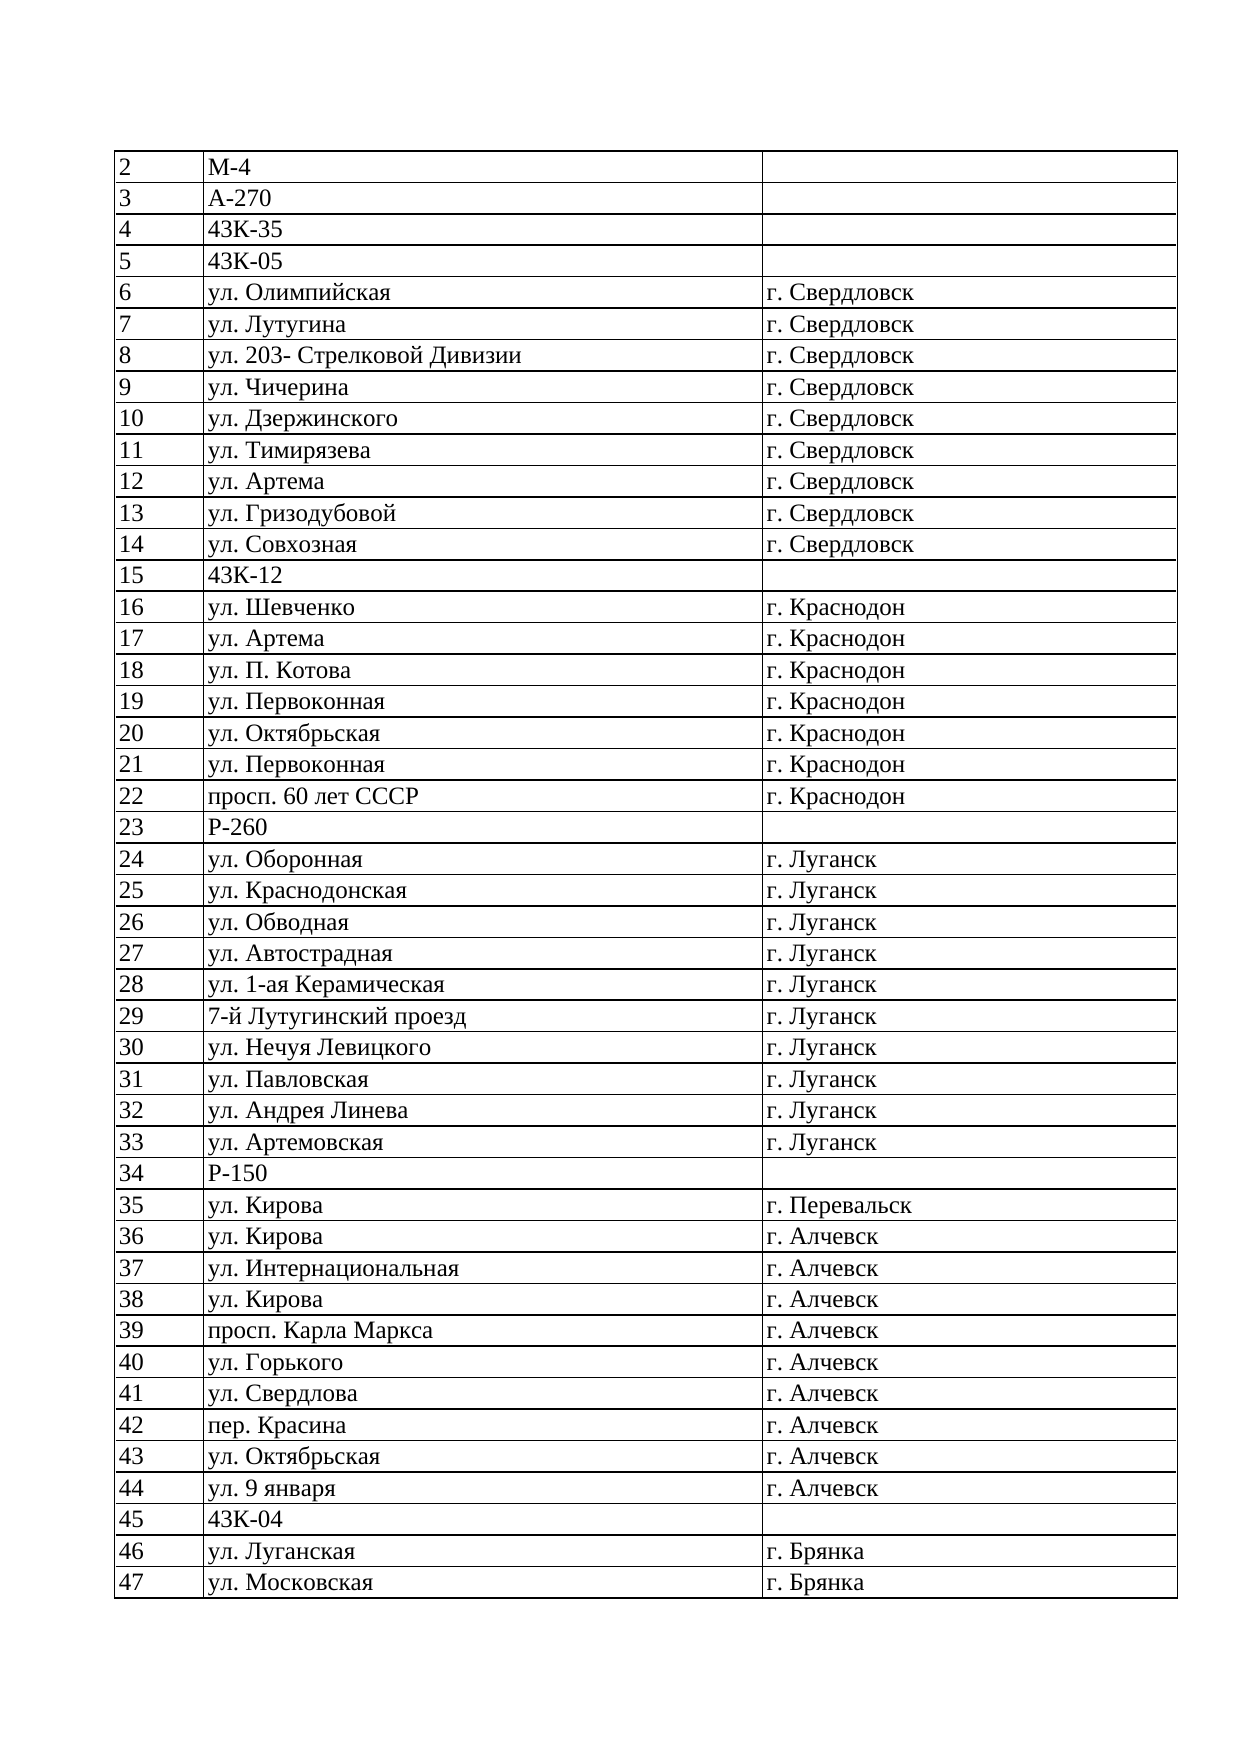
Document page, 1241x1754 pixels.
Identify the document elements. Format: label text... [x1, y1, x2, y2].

table_cell 12 [115, 466, 203, 496]
table_cell г. Алчевск [763, 1220, 1177, 1251]
table_cell ул. Краснодонская [204, 875, 762, 905]
table_cell г. Краснодон [763, 622, 1177, 653]
table_cell ул. Гризодубовой [204, 498, 762, 527]
table_cell 7-й Лутугинский проезд [204, 1001, 762, 1031]
table_cell г. Алчевск [763, 1440, 1177, 1471]
table_cell Р-260 [204, 812, 762, 842]
table_cell просп. Карла Маркса [204, 1316, 762, 1345]
table_cell г. Луганск [763, 968, 1177, 999]
table_cell 14 [115, 529, 203, 559]
table_cell ул. Андрея Линева [204, 1095, 762, 1125]
table_cell г. Алчевск [763, 1283, 1177, 1314]
table_cell [763, 152, 1177, 181]
table_cell г. Луганск [763, 842, 1177, 873]
table_cell 27 [115, 938, 203, 968]
table_cell г. Перевальск [763, 1188, 1177, 1219]
table_cell 17 [115, 623, 203, 653]
table_cell ул. Первоконная [204, 749, 762, 779]
table_cell ул. 1-ая Керамическая [204, 970, 762, 999]
table_cell 45 [115, 1504, 203, 1534]
table_cell 8 [115, 340, 203, 370]
table_cell г. Луганск [763, 999, 1177, 1031]
table_cell ул. Октябрьская [204, 718, 762, 748]
table_cell ул. Дзержинского [204, 403, 762, 433]
table_cell г. Краснодон [763, 748, 1177, 779]
table_cell г. Свердловск [763, 465, 1177, 496]
table_cell ул. Артема [204, 623, 762, 653]
table_cell г. Алчевск [763, 1471, 1177, 1503]
table_cell ул. Павловская [204, 1064, 762, 1094]
table_cell 19 [115, 686, 203, 716]
table_cell г. Луганск [763, 1094, 1177, 1125]
table_cell г. Краснодон [763, 685, 1177, 716]
table_cell ул. Автострадная [204, 938, 762, 968]
table_cell 9 [115, 371, 203, 402]
table_cell 43К-04 [204, 1504, 762, 1534]
table_cell 2 [115, 152, 203, 181]
table_cell 4 [115, 214, 203, 244]
table_cell 23 [115, 812, 203, 842]
table_cell г. Алчевск [763, 1408, 1177, 1440]
table_cell 28 [115, 969, 203, 999]
table_cell ул. П. Котова [204, 655, 762, 685]
table_cell г. Свердловск [763, 528, 1177, 559]
table_cell 6 [115, 277, 203, 307]
table_cell ул. Кирова [204, 1284, 762, 1314]
table_cell [763, 1503, 1177, 1534]
table_cell 40 [115, 1346, 203, 1377]
table_cell 35 [115, 1189, 203, 1219]
table_cell 43 [115, 1441, 203, 1471]
table_cell ул. Горького [204, 1347, 762, 1377]
table_cell [763, 811, 1177, 842]
table_cell ул. Совхозная [204, 529, 762, 559]
table_cell ул. Свердлова [204, 1378, 762, 1408]
table_cell [763, 244, 1177, 276]
table_cell г. Луганск [763, 1062, 1177, 1094]
table_cell [763, 213, 1177, 244]
table_cell 11 [115, 434, 203, 464]
table_cell ул. Октябрьская [204, 1441, 762, 1471]
table_cell 32 [115, 1095, 203, 1125]
table_cell г. Краснодон [763, 590, 1177, 622]
table_cell г. Краснодон [763, 653, 1177, 685]
table_cell г. Краснодон [763, 716, 1177, 748]
table_cell пер. Красина [204, 1410, 762, 1440]
table_cell 13 [115, 497, 203, 527]
table_cell г. Брянка [763, 1566, 1177, 1597]
table_cell ул. Луганская [204, 1536, 762, 1566]
table_cell 33 [115, 1126, 203, 1157]
table_cell ул. Первоконная [204, 686, 762, 716]
table_cell г. Свердловск [763, 339, 1177, 370]
table_cell ул. Кирова [204, 1221, 762, 1251]
table_cell 41 [115, 1378, 203, 1408]
table_cell 7 [115, 308, 203, 339]
table_cell 15 [115, 560, 203, 590]
table_cell 20 [115, 717, 203, 748]
table_cell ул. Обводная [204, 907, 762, 936]
table_cell 5 [115, 245, 203, 276]
table_cell ул. Оборонная [204, 844, 762, 873]
table_cell 31 [115, 1063, 203, 1094]
table_cell ул. Тимирязева [204, 435, 762, 464]
table_cell г. Луганск [763, 936, 1177, 968]
table_cell А-270 [204, 183, 762, 213]
table_cell М-4 [204, 152, 762, 181]
table_cell ул. Артемовская [204, 1127, 762, 1157]
table_cell 3 [115, 183, 203, 213]
table_cell г. Алчевск [763, 1377, 1177, 1408]
table_cell г. Алчевск [763, 1314, 1177, 1345]
table_cell 46 [115, 1535, 203, 1566]
table_cell 26 [115, 906, 203, 936]
table_cell ул. Нечуя Левицкого [204, 1032, 762, 1062]
table_cell 18 [115, 654, 203, 685]
table_cell г. Брянка [763, 1534, 1177, 1566]
table_cell ул. Интернациональная [204, 1253, 762, 1282]
table_cell г. Свердловск [763, 433, 1177, 464]
table_cell ул. Лутугина [204, 309, 762, 339]
table_cell г. Луганск [763, 1031, 1177, 1062]
table_cell [763, 1157, 1177, 1188]
table_cell г. Свердловск [763, 370, 1177, 402]
table_cell 43К-05 [204, 246, 762, 276]
table_cell [763, 181, 1177, 213]
table_cell г. Свердловск [763, 402, 1177, 433]
table_cell ул. Артема [204, 466, 762, 496]
table_cell г. Свердловск [763, 276, 1177, 307]
table_cell 43К-35 [204, 215, 762, 244]
table_cell г. Свердловск [763, 307, 1177, 339]
table_cell 34 [115, 1158, 203, 1188]
table_cell 24 [115, 843, 203, 873]
table_cell 21 [115, 749, 203, 779]
table_cell просп. 60 лет СССР [204, 781, 762, 811]
table_cell г. Луганск [763, 905, 1177, 936]
table_cell ул. Олимпийская [204, 277, 762, 307]
table_cell г. Алчевск [763, 1251, 1177, 1282]
table_cell ул. Шевченко [204, 592, 762, 622]
table_cell г. Краснодон [763, 779, 1177, 811]
table_cell ул. Московская [204, 1567, 762, 1597]
table_cell г. Алчевск [763, 1345, 1177, 1377]
table_cell ул. Кирова [204, 1190, 762, 1219]
table_cell ул. 203- Стрелковой Дивизии [204, 340, 762, 370]
table_cell 39 [115, 1315, 203, 1345]
table_cell 29 [115, 1000, 203, 1031]
table_cell 22 [115, 780, 203, 811]
table_cell 30 [115, 1032, 203, 1062]
table_cell г. Свердловск [763, 496, 1177, 527]
table_cell г. Луганск [763, 874, 1177, 905]
table_cell г. Луганск [763, 1125, 1177, 1157]
table_cell 42 [115, 1409, 203, 1440]
table_cell 16 [115, 591, 203, 622]
table_cell [763, 559, 1177, 590]
table_cell ул. Чичерина [204, 372, 762, 402]
table_cell 10 [115, 403, 203, 433]
table_cell ул. 9 января [204, 1473, 762, 1503]
table_cell 37 [115, 1252, 203, 1282]
table_cell 47 [115, 1567, 203, 1597]
table_cell Р-150 [204, 1158, 762, 1188]
table_cell 36 [115, 1221, 203, 1251]
table_cell 38 [115, 1284, 203, 1314]
table_cell 25 [115, 875, 203, 905]
table_cell 43К-12 [204, 561, 762, 590]
table_cell 44 [115, 1472, 203, 1503]
